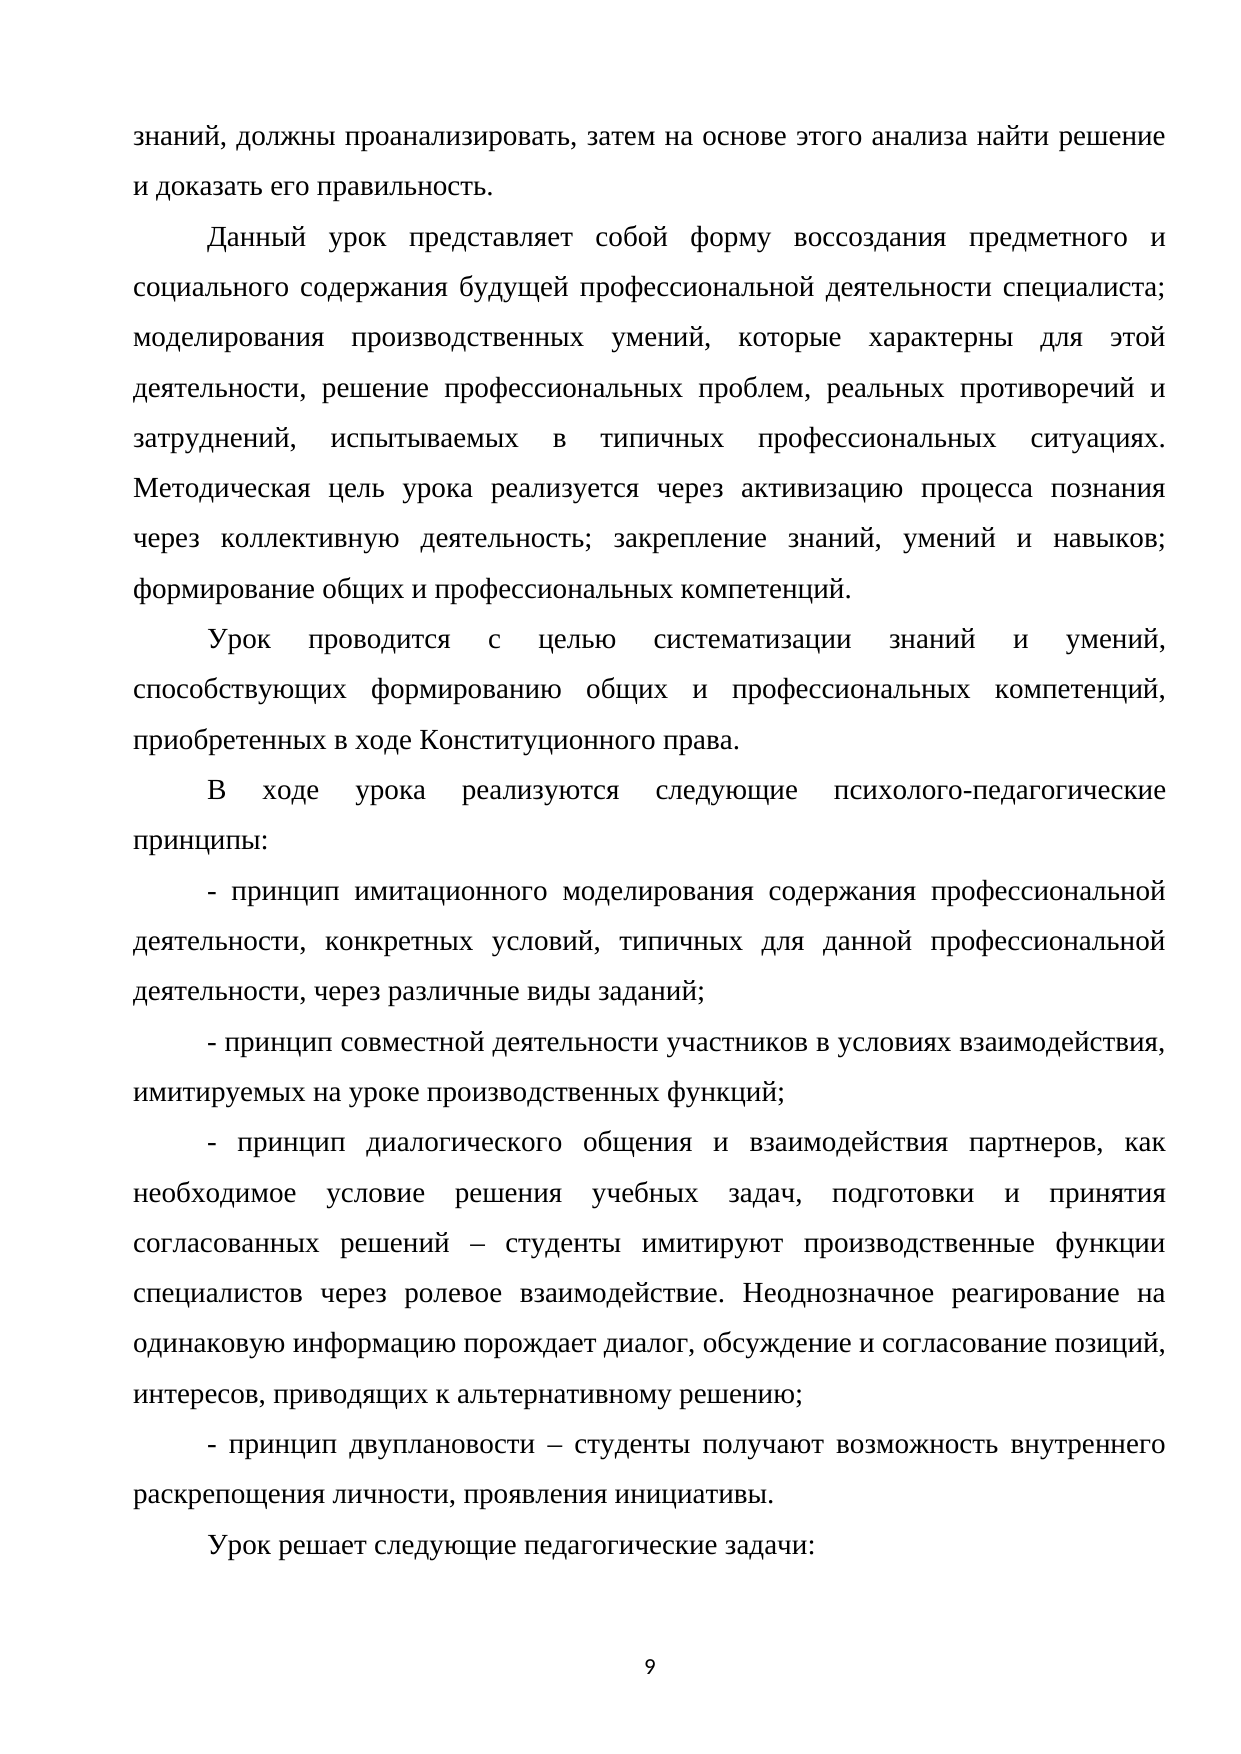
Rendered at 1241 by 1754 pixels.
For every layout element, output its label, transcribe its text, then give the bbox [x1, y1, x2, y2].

text Данный урок представляет собой форму воссоздания предметного и социального содержания будущей профессиональной деятельности специалиста; моделирования производственных умений, которые характерны для этой деятельности, решение профессиональных проблем, реальных противоречий и затруднений, испытываемых в типичных профессиональных ситуациях. Методическая цель урока реализуется через активизацию процесса познания через коллективную деятельность; закрепление знаний, умений и навыков; формирование общих и профессиональных компетенций. [133, 219, 1167, 604]
text - принцип двуплановости – студенты получают возможность внутреннего раскрепощения личности, проявления инициативы. [133, 1426, 1167, 1510]
text - принцип диалогического общения и взаимодействия партнеров, как необходимое условие решения учебных задач, подготовки и принятия согласованных решений – студенты имитируют производственные функции специалистов через ролевое взаимодействие. Неоднозначное реагирование на одинаковую информацию порождает диалог, обсуждение и согласование позиций, интересов, приводящих к альтернативному решению; [133, 1124, 1167, 1409]
text Урок решает следующие педагогические задачи: [133, 1527, 1167, 1560]
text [133, 118, 1167, 202]
text - принцип имитационного моделирования содержания профессиональной деятельности, конкретных условий, типичных для данной профессиональной деятельности, через различные виды заданий; [133, 873, 1167, 1007]
text Урок проводится с целью систематизации знаний и умений, способствующих формированию общих и профессиональных компетенций, приобретенных в ходе Конституционного права. [133, 621, 1167, 755]
text В ходе урока реализуются следующие психолого-педагогические принципы: [133, 772, 1167, 856]
text - принцип совместной деятельности участников в условиях взаимодействия, имитируемых на уроке производственных функций; [133, 1024, 1167, 1108]
